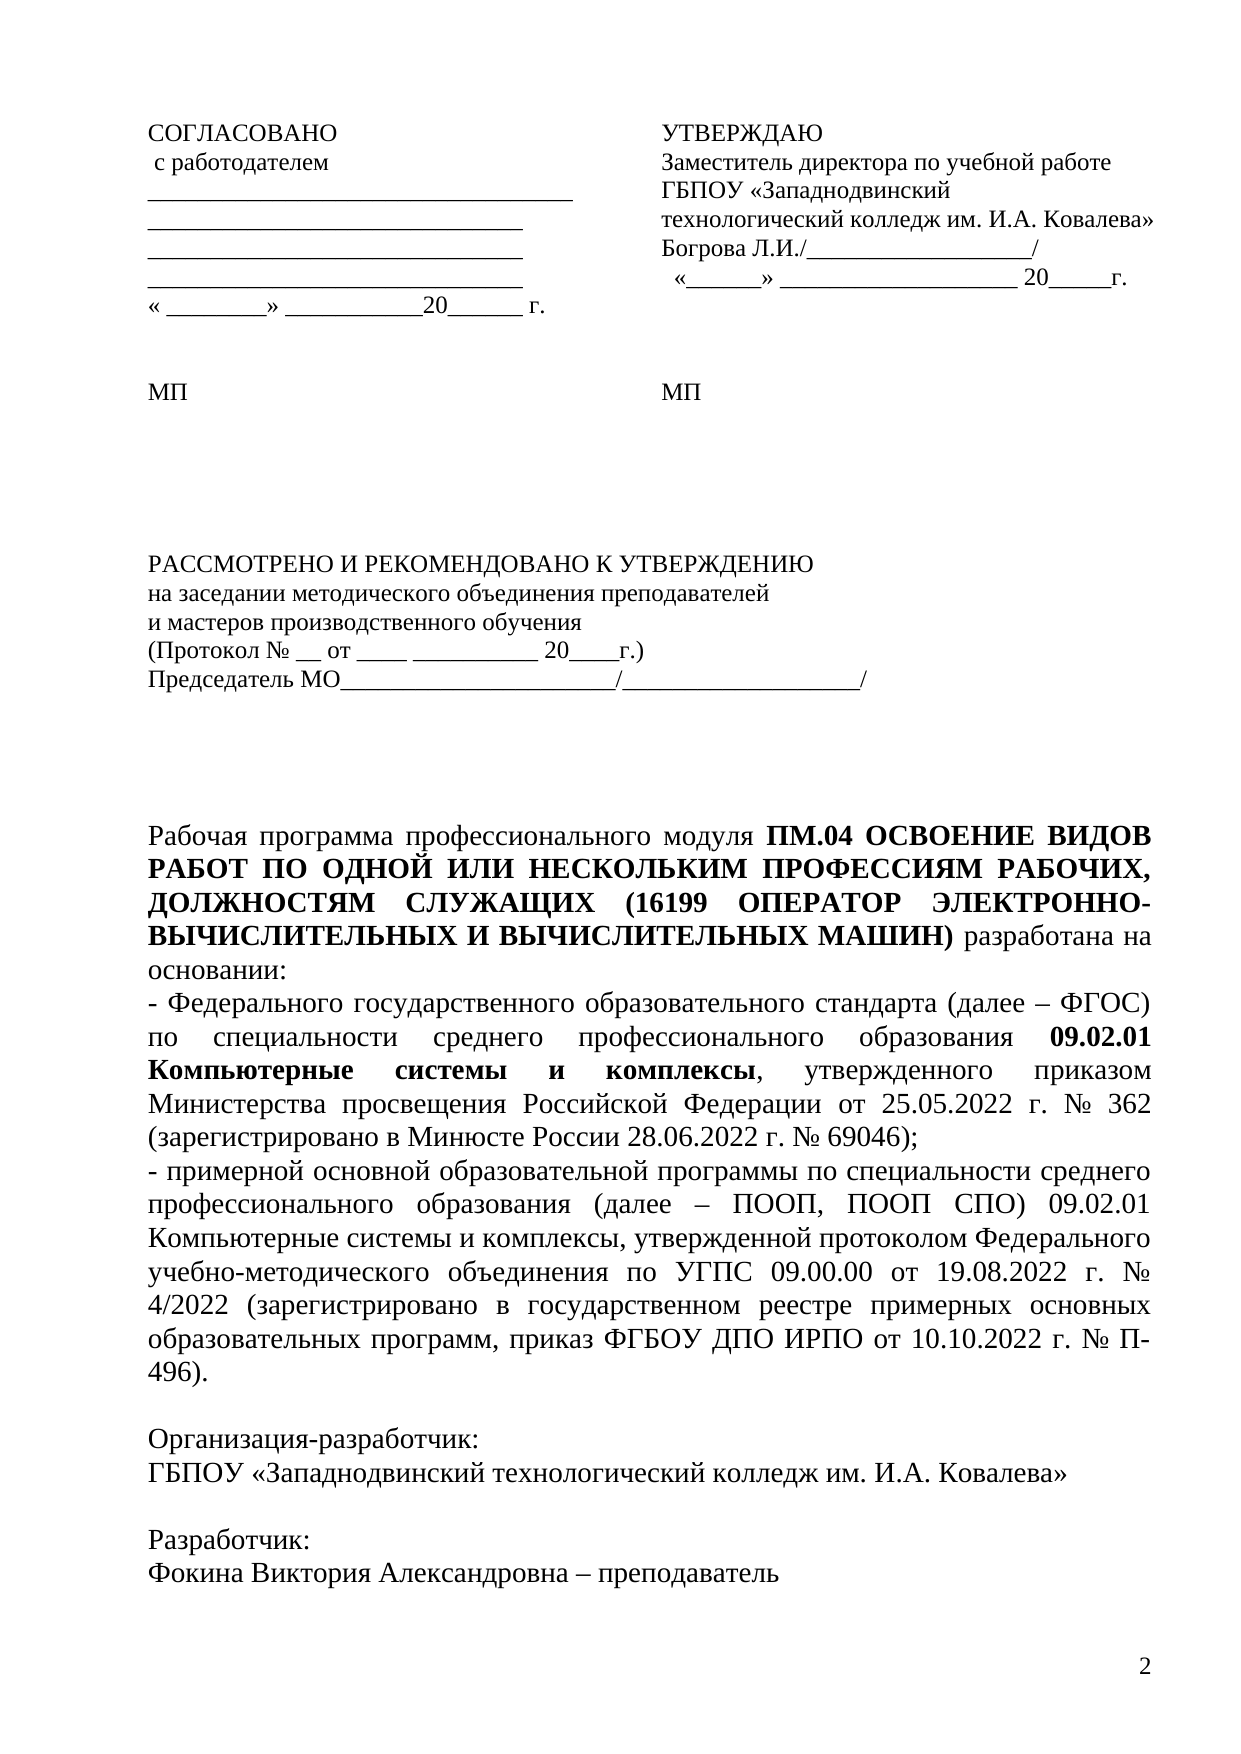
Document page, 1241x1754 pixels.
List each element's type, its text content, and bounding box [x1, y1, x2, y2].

table_header СОГЛАСОВАНО с работодателем __________________________________ ______________________________ ______________________________ ______________________________ « ________» ___________20______ г. МП [136, 118, 650, 406]
text - примерной основной образовательной программы по специальности среднего профессионального образования (далее – ПООП, ПООП СПО) 09.02.01 Компьютерные системы и комплексы, утвержденной протоколом Федерального учебно-методического объединения по УГПС 09.00.00 от 19.08.2022 г. № 4/2022 (зарегистрировано в государственном реестре примерных основных образовательных программ, приказ ФГБОУ ДПО ИРПО от 10.10.2022 г. № П-496). [148, 1153, 1152, 1388]
text Фокина Виктория Александровна – преподаватель [148, 1556, 1152, 1589]
text ГБПОУ «Западнодвинский технологический колледж им. И.А. Ковалева» [148, 1455, 1152, 1488]
text Разработчик: [148, 1522, 1152, 1556]
text Организация-разработчик: [148, 1421, 1152, 1455]
table_header УТВЕРЖДАЮ Заместитель директора по учебной работе ГБПОУ «Западнодвинский технологический колледж им. И.А. Ковалева» Богрова Л.И./__________________/ «______» ___________________ 20_____г. МП [650, 118, 1181, 406]
text Рабочая программа профессионального модуля ПМ.04 ОСВОЕНИЕ ВИДОВ РАБОТ ПО ОДНОЙ ИЛИ НЕСКОЛЬКИМ ПРОФЕССИЯМ РАБОЧИХ, ДОЛЖНОСТЯМ СЛУЖАЩИХ (16199 ОПЕРАТОР ЭЛЕКТРОННО-ВЫЧИСЛИТЕЛЬНЫХ И ВЫЧИСЛИТЕЛЬНЫХ МАШИН) разработана на основании: [148, 818, 1152, 985]
table_cell РАССМОТРЕНО И РЕКОМЕНДОВАНО К УТВЕРЖДЕНИЮ на заседании методического объединения преподавателей и мастеров производственного обучения (Протокол № __ от ____ __________ 20____г.) Председатель МО______________________/___________________/ [136, 406, 1181, 722]
text - Федерального государственного образовательного стандарта (далее – ФГОС) по специальности среднего профессионального образования 09.02.01 Компьютерные системы и комплексы, утвержденного приказом Министерства просвещения Российской Федерации от 25.05.2022 г. № 362 (зарегистрировано в Минюсте России 28.06.2022 г. № 69046); [148, 985, 1152, 1153]
